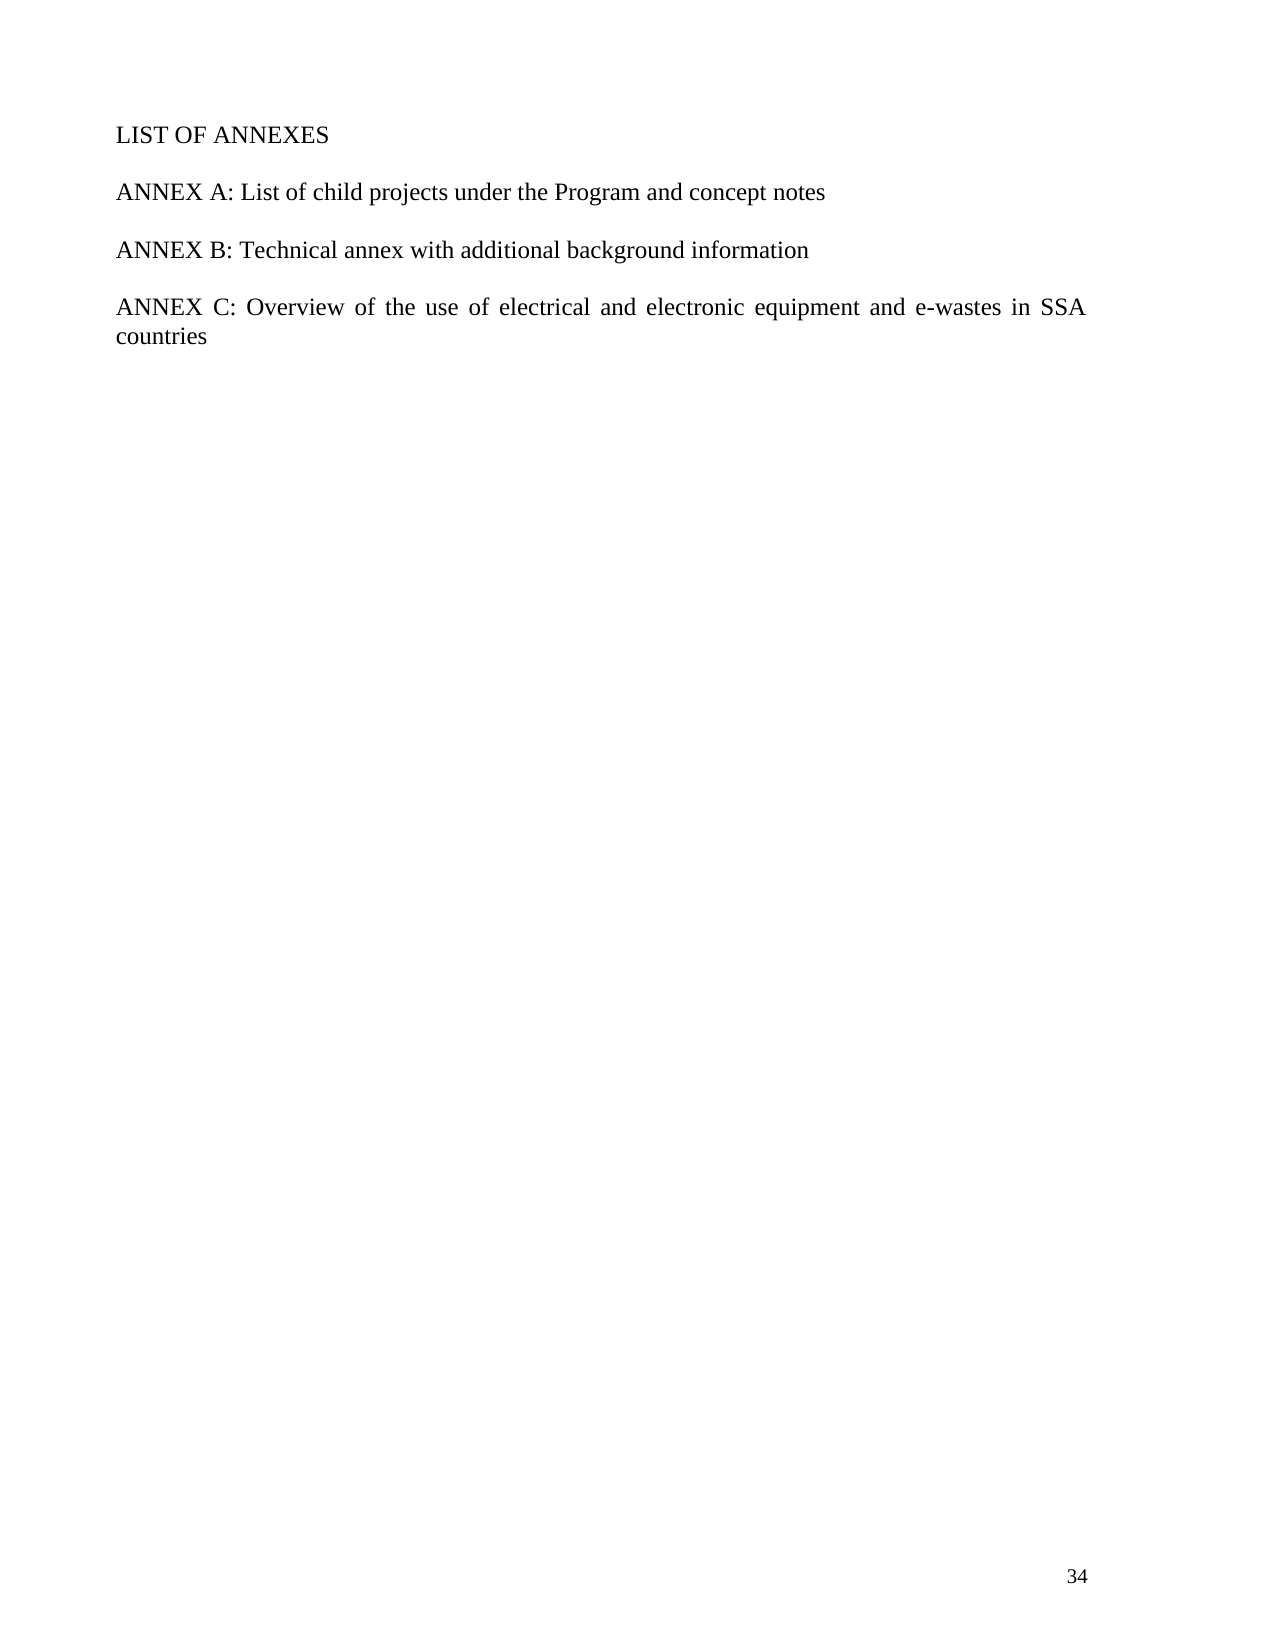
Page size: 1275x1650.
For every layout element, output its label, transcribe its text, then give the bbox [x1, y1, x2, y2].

text ANNEX C: Overview of the use of electrical and electronic equipment and e-wastes in SSA countries [116, 292, 1087, 350]
text ANNEX A: List of child projects under the Program and concept notes [116, 177, 1087, 206]
text ANNEX B: Technical annex with additional background information [116, 235, 1087, 264]
text LIST OF ANNEXES [116, 120, 1087, 149]
